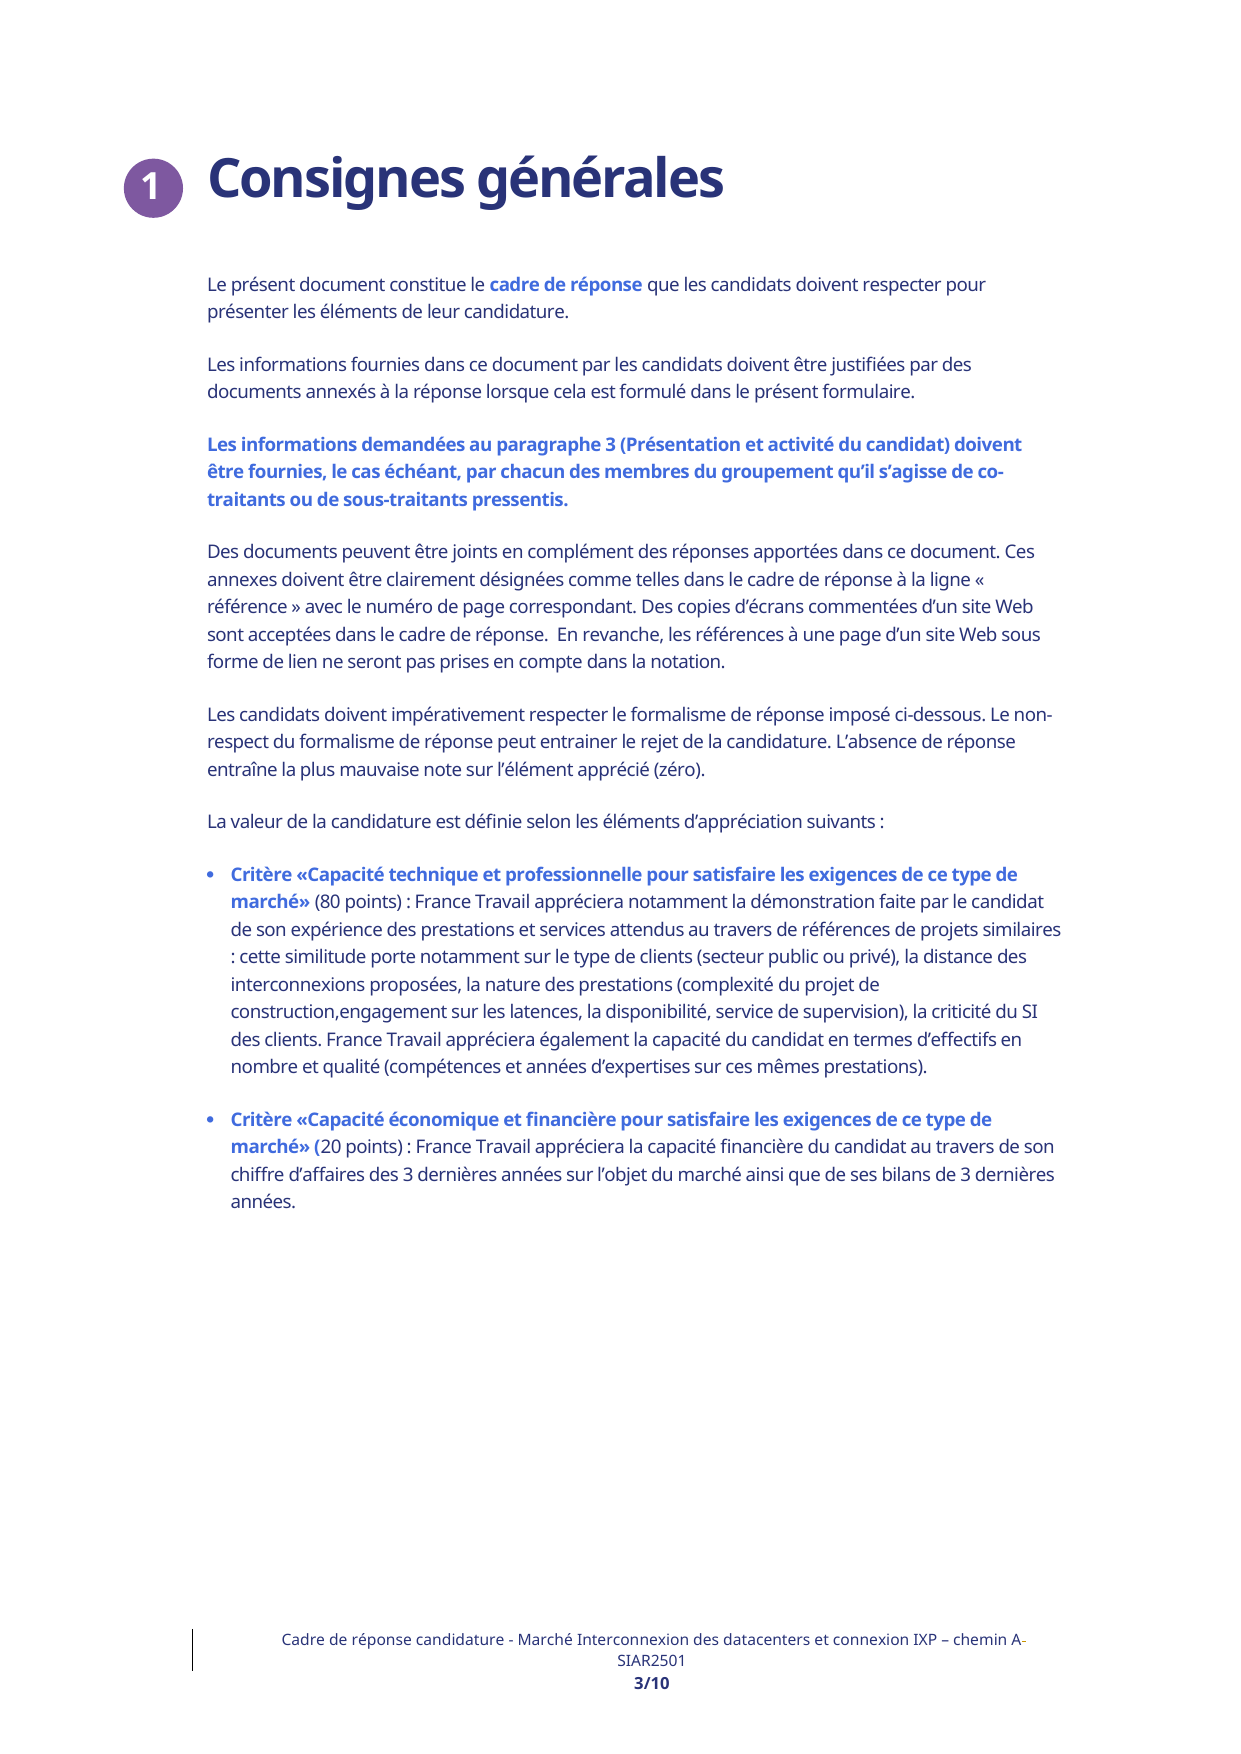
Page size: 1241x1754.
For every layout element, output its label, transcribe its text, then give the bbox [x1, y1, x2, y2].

list Les informations fournies dans ce document par les candidats doivent être justifiées par des documents annexés à la réponse lorsque cela est formulé dans le présent formulaire. [207, 351, 1063, 404]
list La valeur de la candidature est définie selon les éléments d’appréciation suivants : [207, 809, 1063, 834]
list Critère «Capacité économique et financière pour satisfaire les exigences de ce type de marché» (20 points) : France Travail appréciera la capacité financière du candidat au travers de son chiffre d’affaires des 3 dernières années sur l’objet du marché ainsi que de ses bilans de 3 dernières années. [207, 1106, 1063, 1214]
list Critère «Capacité technique et professionnelle pour satisfaire les exigences de ce type de marché» (80 points) : France Travail appréciera notamment la démonstration faite par le candidat de son expérience des prestations et services attendus au travers de références de projets similaires : cette similitude porte notamment sur le type de clients (secteur public ou privé), la distance des interconnexions proposées, la nature des prestations (complexité du projet de construction,engagement sur les latences, la disponibilité, service de supervision), la criticité du SI des clients. France Travail appréciera également la capacité du candidat en termes d’effectifs en nombre et qualité (compétences et années d’expertises sur ces mêmes prestations). [207, 861, 1063, 1079]
list Des documents peuvent être joints en complément des réponses apportées dans ce document. Ces annexes doivent être clairement désignées comme telles dans le cadre de réponse à la ligne « référence » avec le numéro de page correspondant. Des copies d’écrans commentées d’un site Web sont acceptées dans le cadre de réponse. En revanche, les références à une page d’un site Web sous forme de lien ne seront pas prises en compte dans la notation. [207, 539, 1063, 674]
list Le présent document constitue le cadre de réponse que les candidats doivent respecter pour présenter les éléments de leur candidature. [207, 271, 1063, 324]
title Consignes générales [207, 148, 1152, 210]
list Les informations demandées au paragraphe 3 (Présentation et activité du candidat) doivent être fournies, le cas échéant, par chacun des membres du groupement qu’il s’agisse de co-traitants ou de sous-traitants pressentis. [207, 431, 1063, 512]
list Les candidats doivent impérativement respecter le formalisme de réponse imposé ci-dessous. Le non-respect du formalisme de réponse peut entrainer le rejet de la candidature. L’absence de réponse entraîne la plus mauvaise note sur l’élément apprécié (zéro). [207, 701, 1063, 782]
